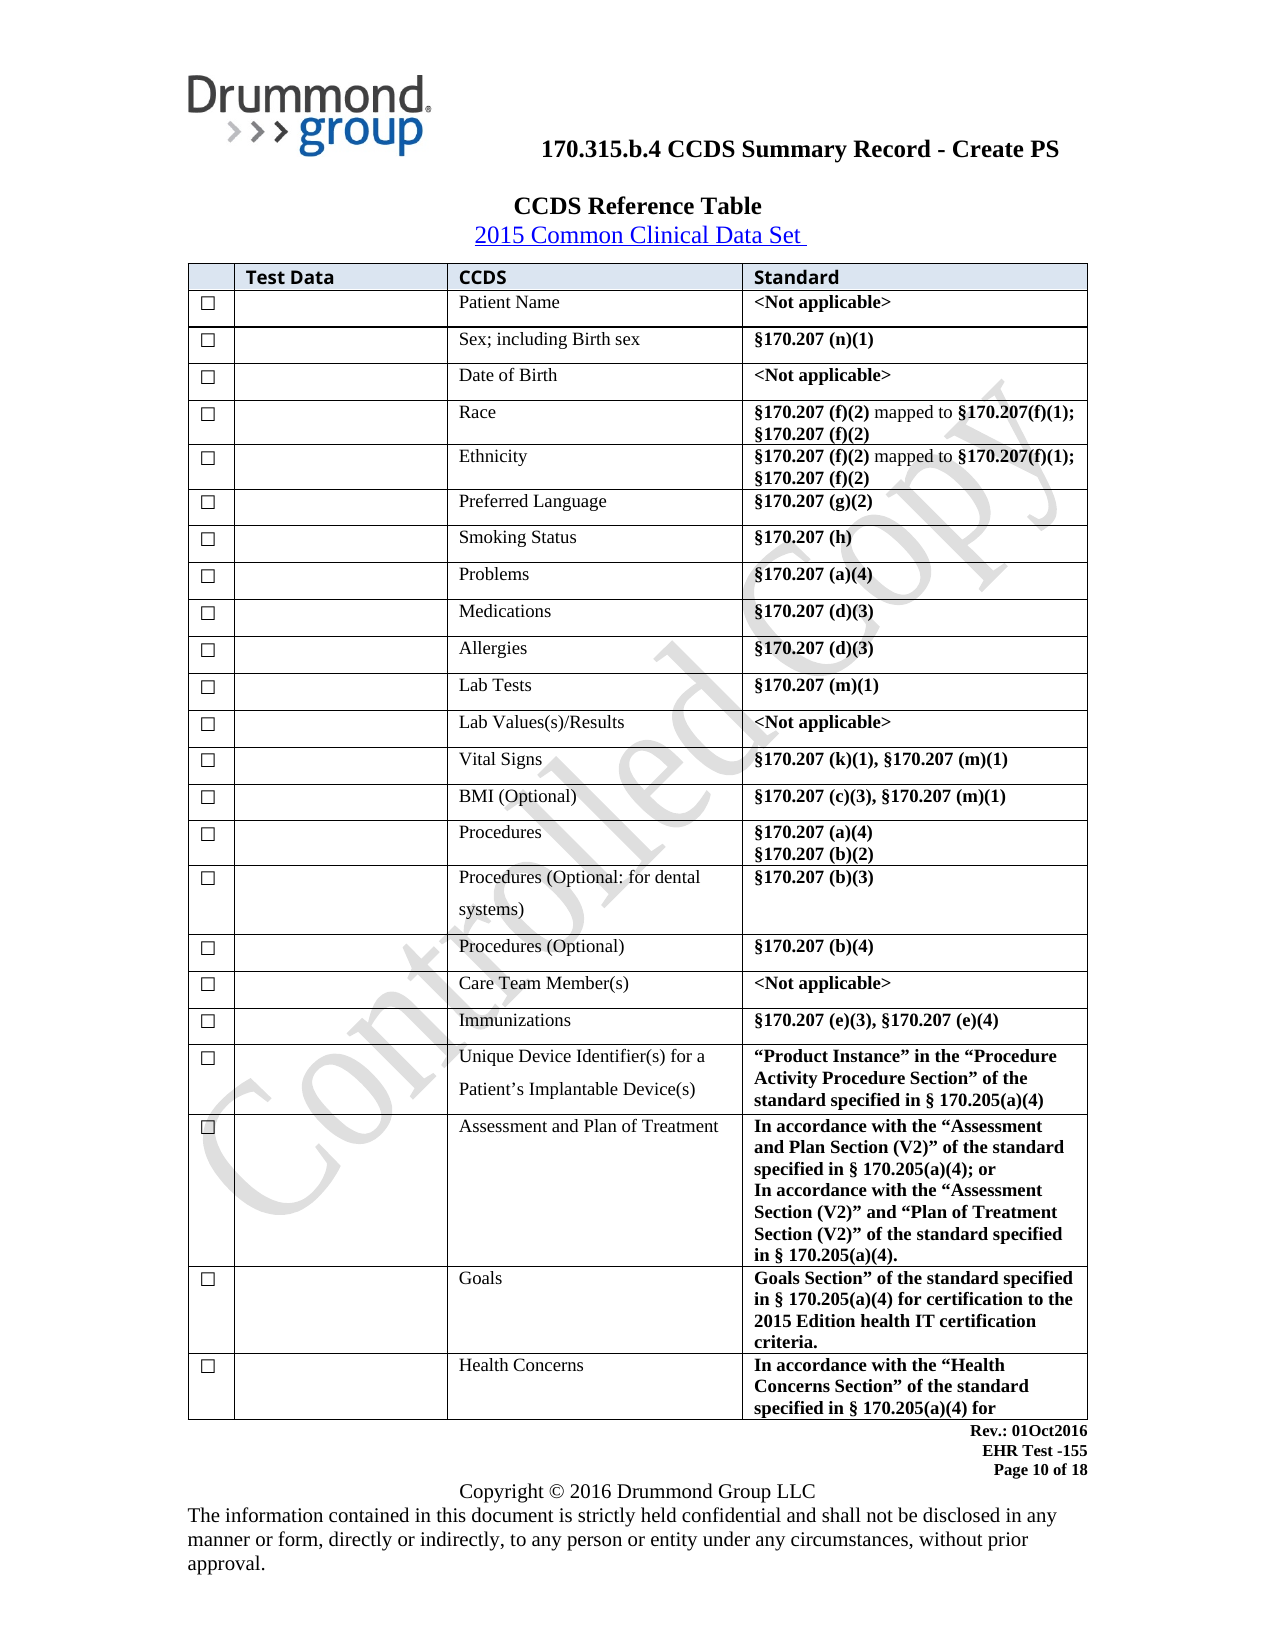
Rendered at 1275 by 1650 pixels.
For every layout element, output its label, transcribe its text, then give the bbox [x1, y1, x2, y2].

table_cell [235, 490, 447, 525]
table_cell Care Team Member(s) [448, 972, 742, 1007]
table_cell [235, 935, 447, 971]
table_cell [235, 445, 447, 488]
table_cell Assessment and Plan of Treatment [448, 1115, 742, 1266]
table_cell Preferred Language [448, 490, 742, 525]
table_cell §170.207 (a)(4) §170.207 (b)(2) [743, 821, 1087, 864]
table_cell [235, 401, 447, 444]
table_cell <Not applicable> [743, 364, 1087, 400]
table_cell Immunizations [448, 1009, 742, 1044]
table_cell Goals [448, 1267, 742, 1353]
table_cell Procedures [448, 821, 742, 864]
table_cell Sex; including Birth sex [448, 328, 742, 363]
table_cell §170.207 (n)(1) [743, 328, 1087, 363]
table_cell §170.207 (d)(3) [743, 600, 1087, 636]
table_header [189, 264, 234, 289]
table_cell [235, 328, 447, 363]
table_cell [235, 1115, 447, 1266]
table_cell Goals Section” of the standard specified in § 170.205(a)(4) for certification to the 2015 Edition health IT certification criteria. [743, 1267, 1087, 1353]
table_cell Medications [448, 600, 742, 636]
table_cell Date of Birth [448, 364, 742, 400]
table_cell Unique Device Identifier(s) for a Patient’s Implantable Device(s) [448, 1045, 742, 1113]
table_cell Lab Values(s)/Results [448, 711, 742, 747]
table_cell [235, 785, 447, 820]
table_cell Smoking Status [448, 526, 742, 562]
table_cell §170.207 (h) [743, 526, 1087, 562]
table_cell Race [448, 401, 742, 444]
table_header Test Data [235, 264, 447, 289]
table_cell Procedures (Optional: for dental systems) [448, 866, 742, 934]
text CCDS Reference Table [187, 191, 1087, 220]
table_cell [235, 866, 447, 934]
table_cell [235, 748, 447, 783]
table_cell <Not applicable> [743, 291, 1087, 326]
table_cell “Product Instance” in the “Procedure Activity Procedure Section” of the standard specified in § 170.205(a)(4) [743, 1045, 1087, 1113]
table_cell Lab Tests [448, 674, 742, 710]
table_cell Procedures (Optional) [448, 935, 742, 971]
table_cell [235, 600, 447, 636]
table_cell [235, 1354, 447, 1418]
table_cell §170.207 (a)(4) [743, 563, 1087, 599]
table_cell Problems [448, 563, 742, 599]
table_cell Ethnicity [448, 445, 742, 488]
text 2015 Common Clinical Data Set [187, 220, 1087, 249]
table_cell §170.207 (b)(3) [743, 866, 1087, 934]
table_cell BMI (Optional) [448, 785, 742, 820]
table_cell §170.207 (e)(3), §170.207 (e)(4) [743, 1009, 1087, 1044]
table_cell [235, 563, 447, 599]
table_cell §170.207 (f)(2) mapped to §170.207(f)(1); §170.207 (f)(2) [743, 445, 1087, 488]
table_header CCDS [448, 264, 742, 289]
table_cell §170.207 (f)(2) mapped to §170.207(f)(1); §170.207 (f)(2) [743, 401, 1087, 444]
table_cell [235, 972, 447, 1007]
table_cell Patient Name [448, 291, 742, 326]
table_cell [235, 1267, 447, 1353]
table_cell [235, 821, 447, 864]
table_cell [235, 1045, 447, 1113]
table_cell <Not applicable> [743, 972, 1087, 1007]
table_header Standard [743, 264, 1087, 289]
table_cell §170.207 (d)(3) [743, 637, 1087, 673]
table_cell [235, 1009, 447, 1044]
table_cell [235, 526, 447, 562]
table_cell §170.207 (b)(4) [743, 935, 1087, 971]
table_cell [235, 674, 447, 710]
table_cell §170.207 (c)(3), §170.207 (m)(1) [743, 785, 1087, 820]
table_cell In accordance with the “Assessment and Plan Section (V2)” of the standard specified in § 170.205(a)(4); or In accordance with the “Assessment Section (V2)” and “Plan of Treatment Section (V2)” of the standard specified in § 170.205(a)(4). [743, 1115, 1087, 1266]
picture [187, 75, 433, 157]
table_cell <Not applicable> [743, 711, 1087, 747]
table_cell [235, 711, 447, 747]
table_cell Allergies [448, 637, 742, 673]
table_cell Health Concerns [448, 1354, 742, 1418]
table_cell §170.207 (m)(1) [743, 674, 1087, 710]
table_cell [235, 637, 447, 673]
table_cell Vital Signs [448, 748, 742, 783]
table_cell [235, 364, 447, 400]
table_cell §170.207 (g)(2) [743, 490, 1087, 525]
table_cell [235, 291, 447, 326]
table_cell §170.207 (k)(1), §170.207 (m)(1) [743, 748, 1087, 783]
